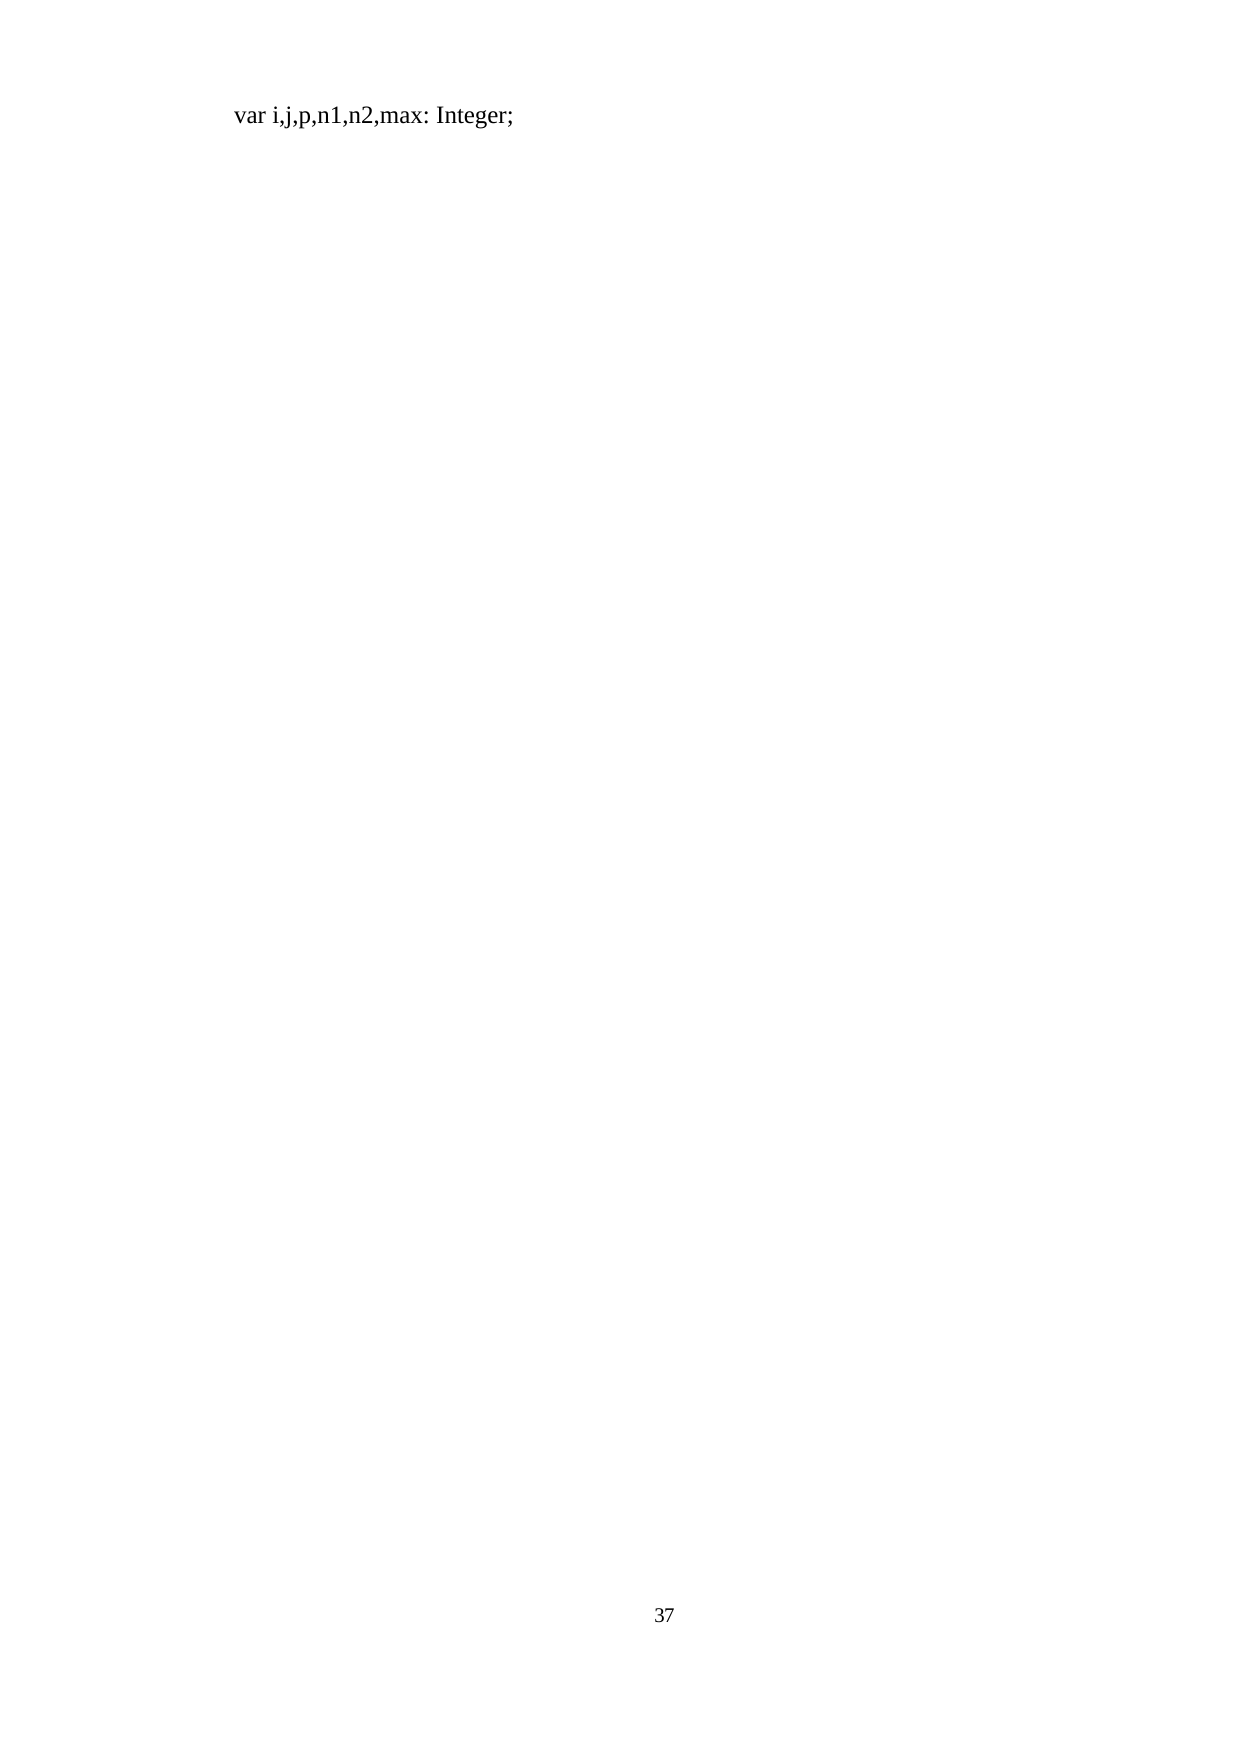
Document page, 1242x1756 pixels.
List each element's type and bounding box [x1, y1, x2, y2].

text [228, 100, 655, 129]
